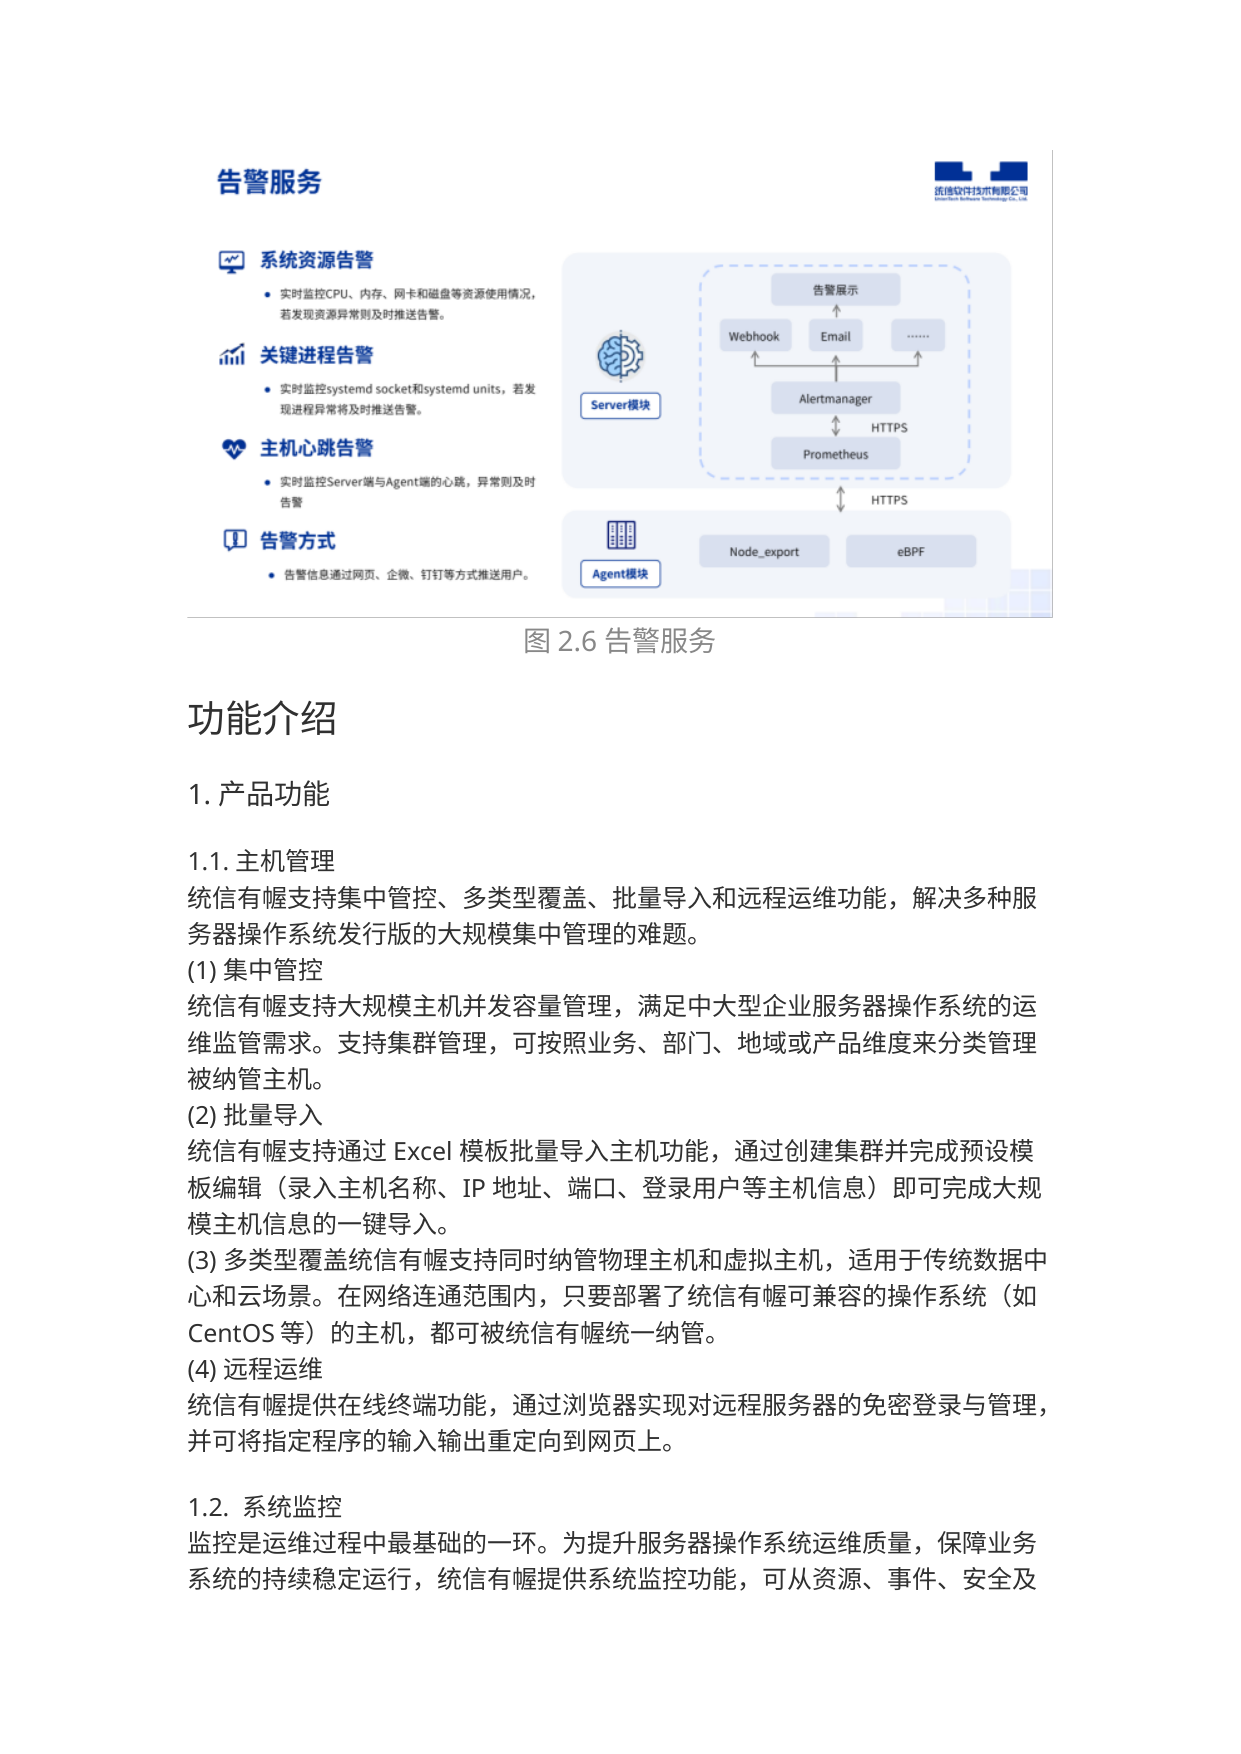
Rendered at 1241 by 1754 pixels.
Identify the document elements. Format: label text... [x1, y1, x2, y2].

text 统信有幄提供在线终端功能，通过浏览器实现对远程服务器的免密登录与管理，并可将指定程序的输入输出重定向到网页上。 [187, 1386, 1053, 1458]
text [187, 1523, 1053, 1596]
text 功能介绍 [187, 688, 1053, 743]
text (3) 多类型覆盖统信有幄支持同时纳管物理主机和虚拟主机，适用于传统数据中心和云场景。在网络连通范围内，只要部署了统信有幄可兼容的操作系统（如CentOS等）的主机，都可被统信有幄统一纳管。 [187, 1241, 1053, 1349]
text 统信有幄支持通过 Excel 模板批量导入主机功能，通过创建集群并完成预设模板编辑（录入主机名称、IP 地址、端口、登录用户等主机信息）即可完成大规模主机信息的一键导入。 [187, 1132, 1053, 1241]
text 统信有幄支持大规模主机并发容量管理，满足中大型企业服务器操作系统的运维监管需求。支持集群管理，可按照业务、部门、地域或产品维度来分类管理被纳管主机。 [187, 987, 1053, 1096]
text 图2.6 告警服务 [187, 619, 1053, 659]
picture [187, 150, 1053, 619]
text 统信有幄支持集中管控、多类型覆盖、批量导入和远程运维功能，解决多种服务器操作系统发行版的大规模集中管理的难题。 [187, 878, 1053, 951]
text (1) 集中管控 [187, 951, 1053, 987]
text (4) 远程运维 [187, 1349, 1053, 1386]
text 1. 产品功能 [187, 772, 1053, 813]
text (2) 批量导入 [187, 1096, 1053, 1132]
text 1.1. 主机管理 [187, 842, 1053, 878]
text 1.2. 系统监控 [187, 1487, 1053, 1523]
